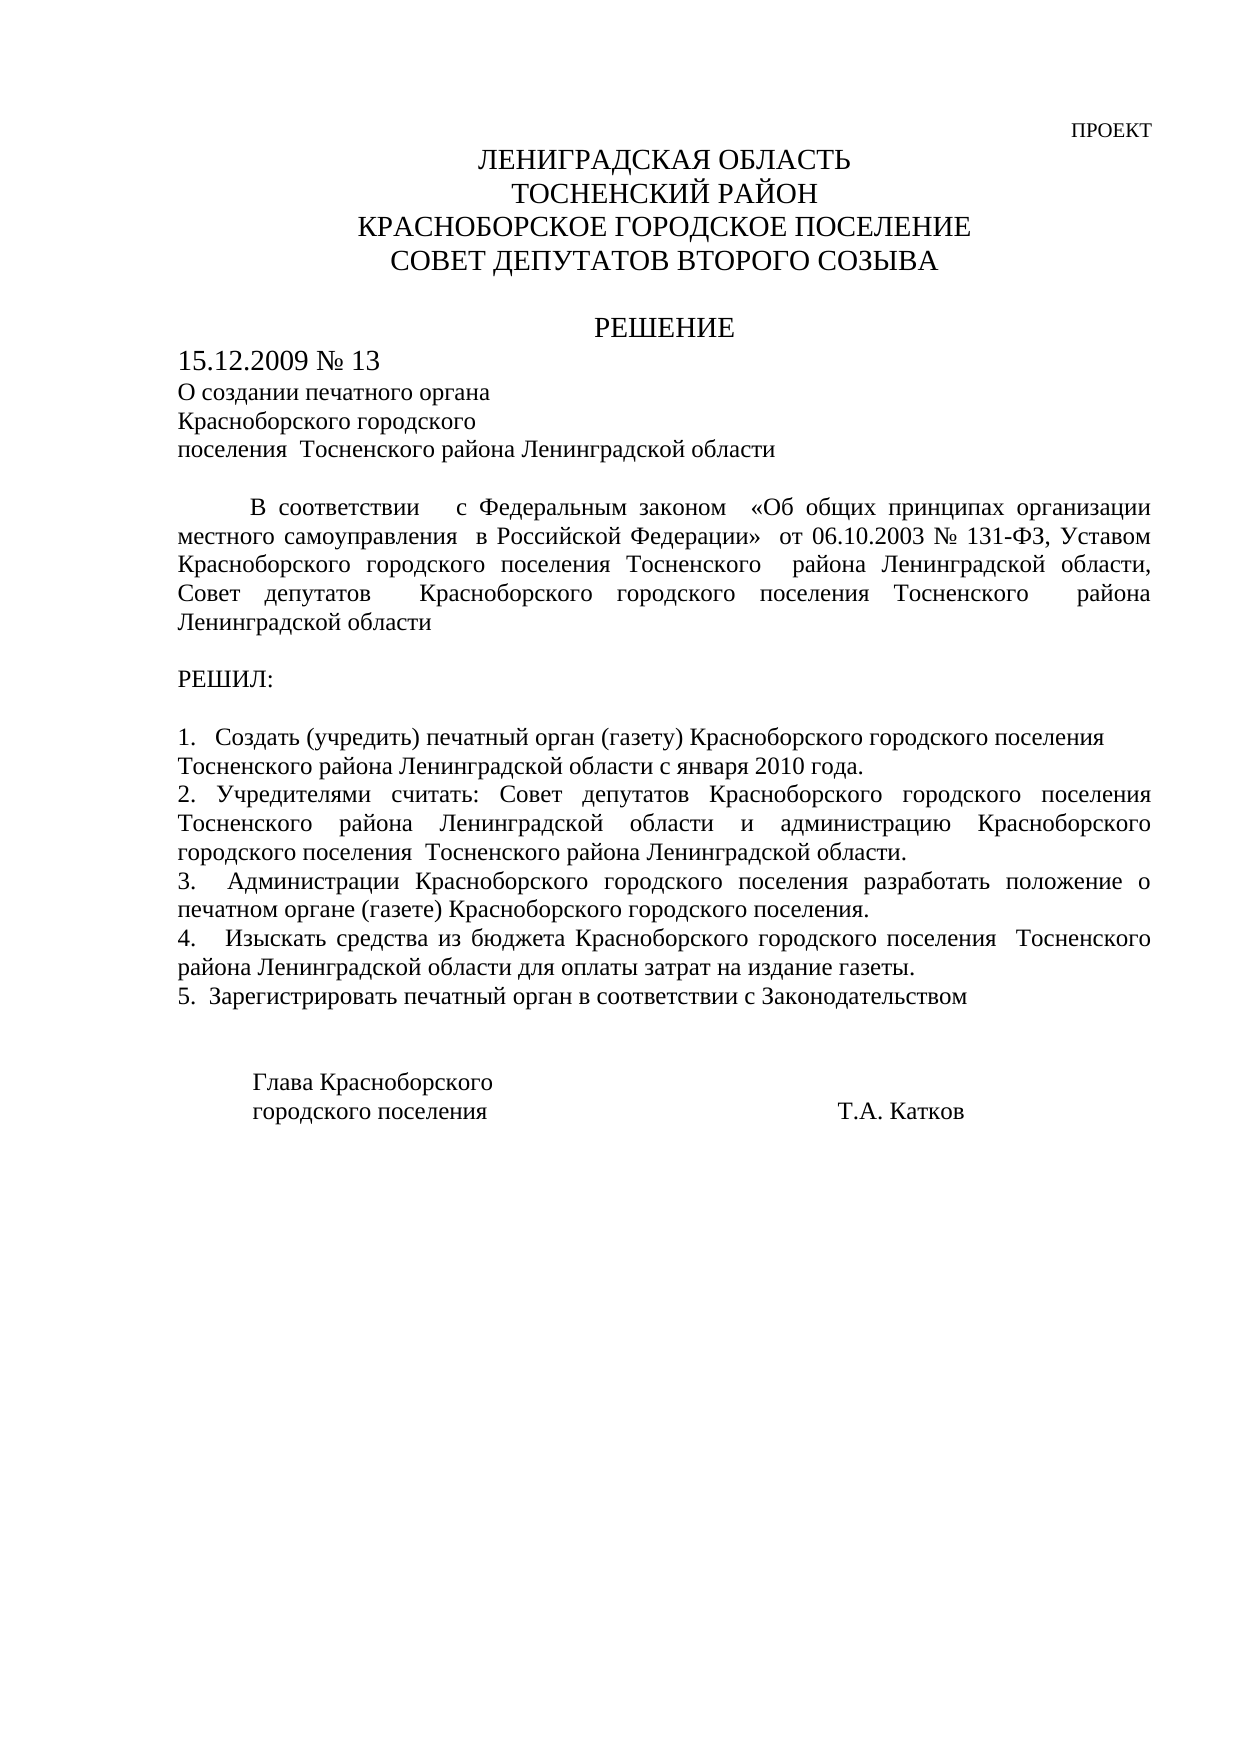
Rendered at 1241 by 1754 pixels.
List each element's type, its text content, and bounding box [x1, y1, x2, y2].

text РЕШИЛ: [177, 664, 1152, 693]
text Глава Красноборского [252, 1067, 1152, 1096]
text КРАСНОБОРСКОЕ ГОРОДСКОЕ ПОСЕЛЕНИЕ [177, 209, 1152, 243]
text В соответствии с Федеральным законом «Об общих принципах организации местного самоуправления в Российской Федерации» от 06.10.2003 № 131-ФЗ, Уставом Красноборского городского поселения Тосненского района Ленинградской области, Совет депутатов Красноборского городского поселения Тосненского района Ленинградской области [177, 492, 1152, 636]
text ПРОЕКТ [177, 118, 1152, 142]
text 3. Администрации Красноборского городского поселения разработать положение о печатном органе (газете) Красноборского городского поселения. [177, 866, 1152, 923]
text 2. Учредителями считать: Совет депутатов Красноборского городского поселения Тосненского района Ленинградской области и администрацию Красноборского городского поселения Тосненского района Ленинградской области. [177, 779, 1152, 866]
text 4. Изыскать средства из бюджета Красноборского городского поселения Тосненского района Ленинградской области для оплаты затрат на издание газеты. [177, 923, 1152, 981]
text 15.12.2009 № 13 [177, 343, 1152, 377]
text СОВЕТ ДЕПУТАТОВ ВТОРОГО СОЗЫВА [177, 243, 1152, 276]
text Красноборского городского [177, 406, 1152, 434]
text поселения Тосненского района Ленинградской области [177, 434, 1152, 463]
text 5. Зарегистрировать печатный орган в соответствии с Законодательством [177, 981, 1152, 1009]
text городского поселения Т.А. Катков [252, 1096, 1152, 1124]
text ТОСНЕНСКИЙ РАЙОН [177, 176, 1152, 209]
text 1. Создать (учредить) печатный орган (газету) Красноборского городского поселения Тосненского района Ленинградской области с января 2010 года. [177, 722, 1152, 779]
text О создании печатного органа [177, 377, 1152, 406]
text РЕШЕНИЕ [177, 310, 1152, 343]
text ЛЕНИГРАДСКАЯ ОБЛАСТЬ [177, 142, 1152, 176]
